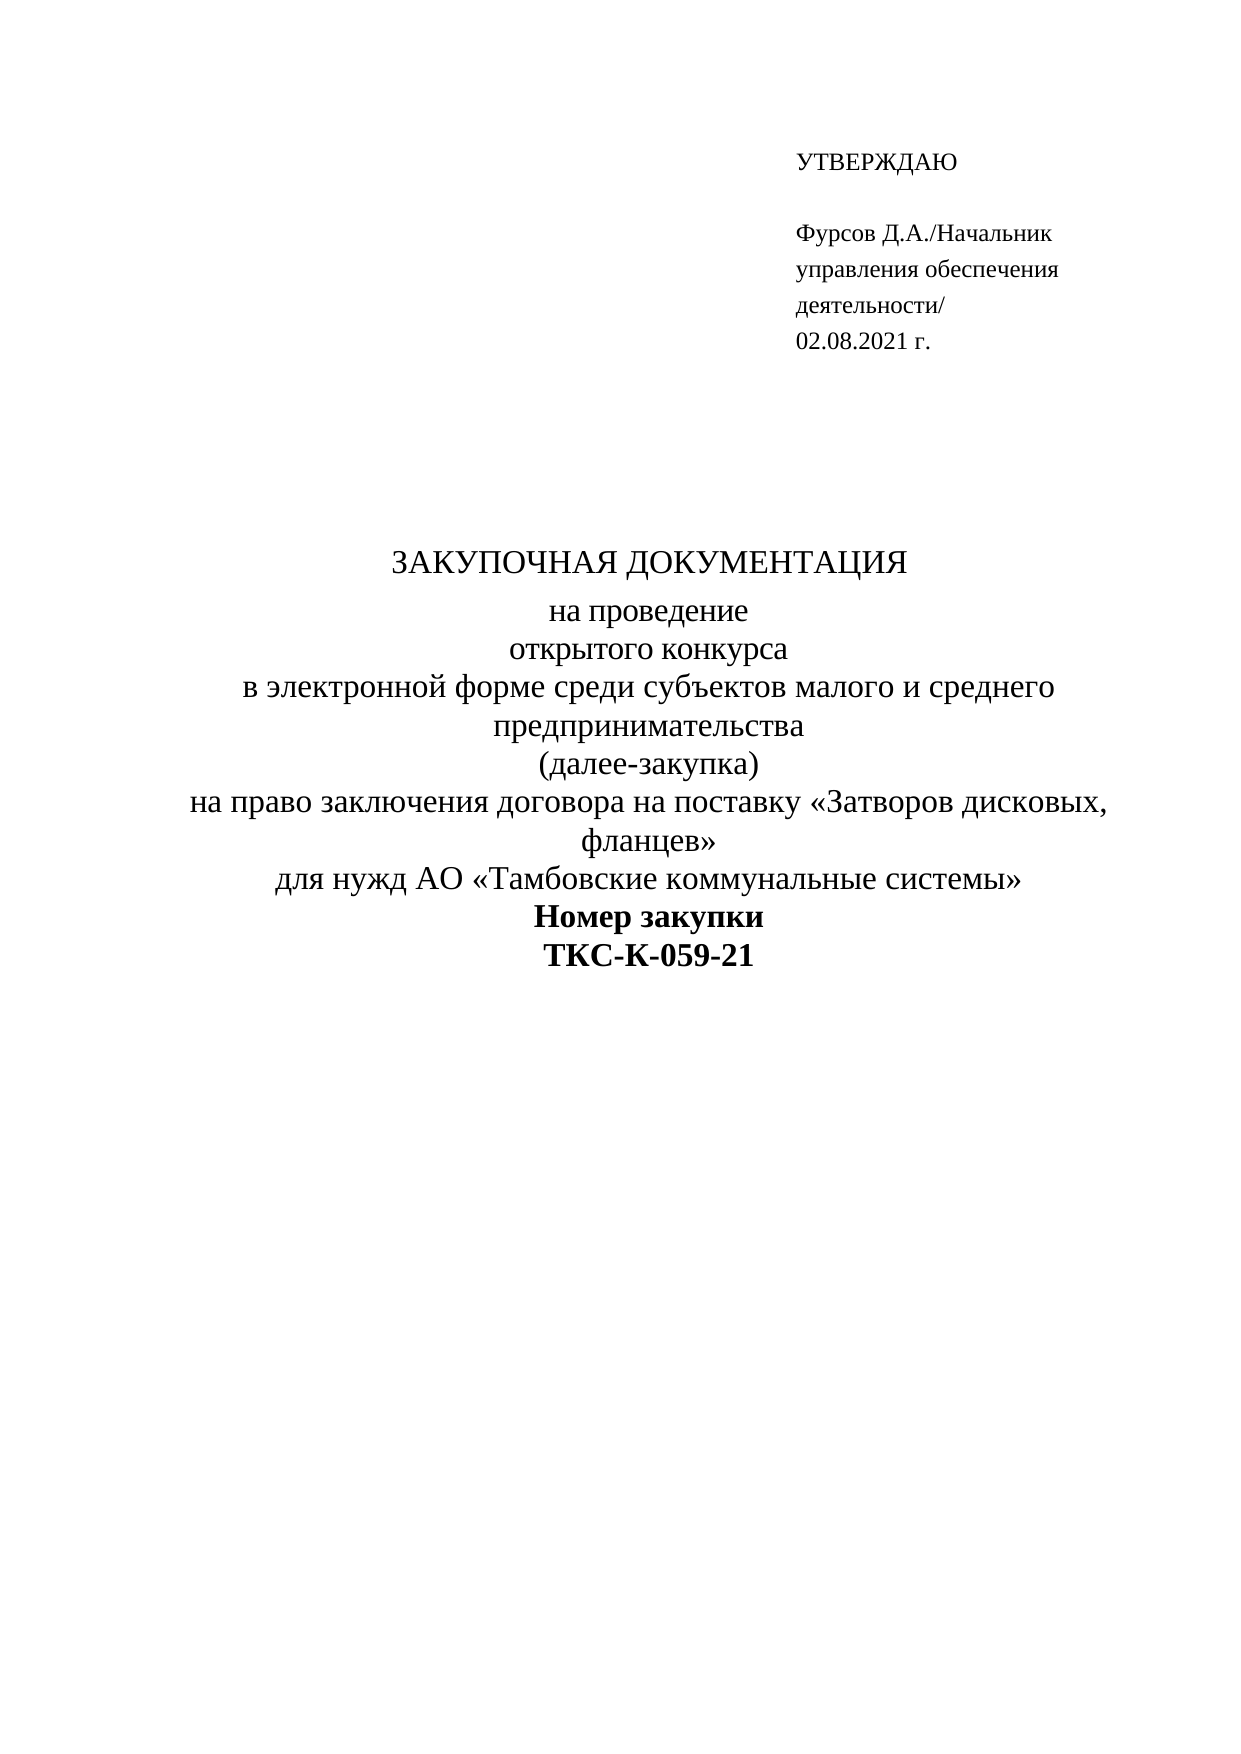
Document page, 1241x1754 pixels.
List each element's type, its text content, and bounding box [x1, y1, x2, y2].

text УТВЕРЖДАЮ [796, 147, 1168, 175]
text на проведение [131, 590, 1166, 628]
text ЗАКУПОЧНАЯ ДОКУМЕНТАЦИЯ [131, 542, 1168, 580]
text открытого конкурса [131, 628, 1166, 667]
text 02.08.2021 г. [796, 326, 1168, 355]
text для нужд АО «Тамбовские коммунальные системы» [131, 858, 1166, 897]
text ТКС-К-059-21 [131, 935, 1166, 973]
text на право заключения договора на поставку «Затворов дисковых, фланцев» [131, 782, 1166, 858]
text Фурсов Д.А./Начальник управления обеспечения деятельности/ [796, 218, 1168, 319]
text Номер закупки [131, 897, 1166, 935]
text в электронной форме среди субъектов малого и среднего предпринимательства [131, 667, 1166, 743]
text (далее-закупка) [131, 743, 1166, 782]
